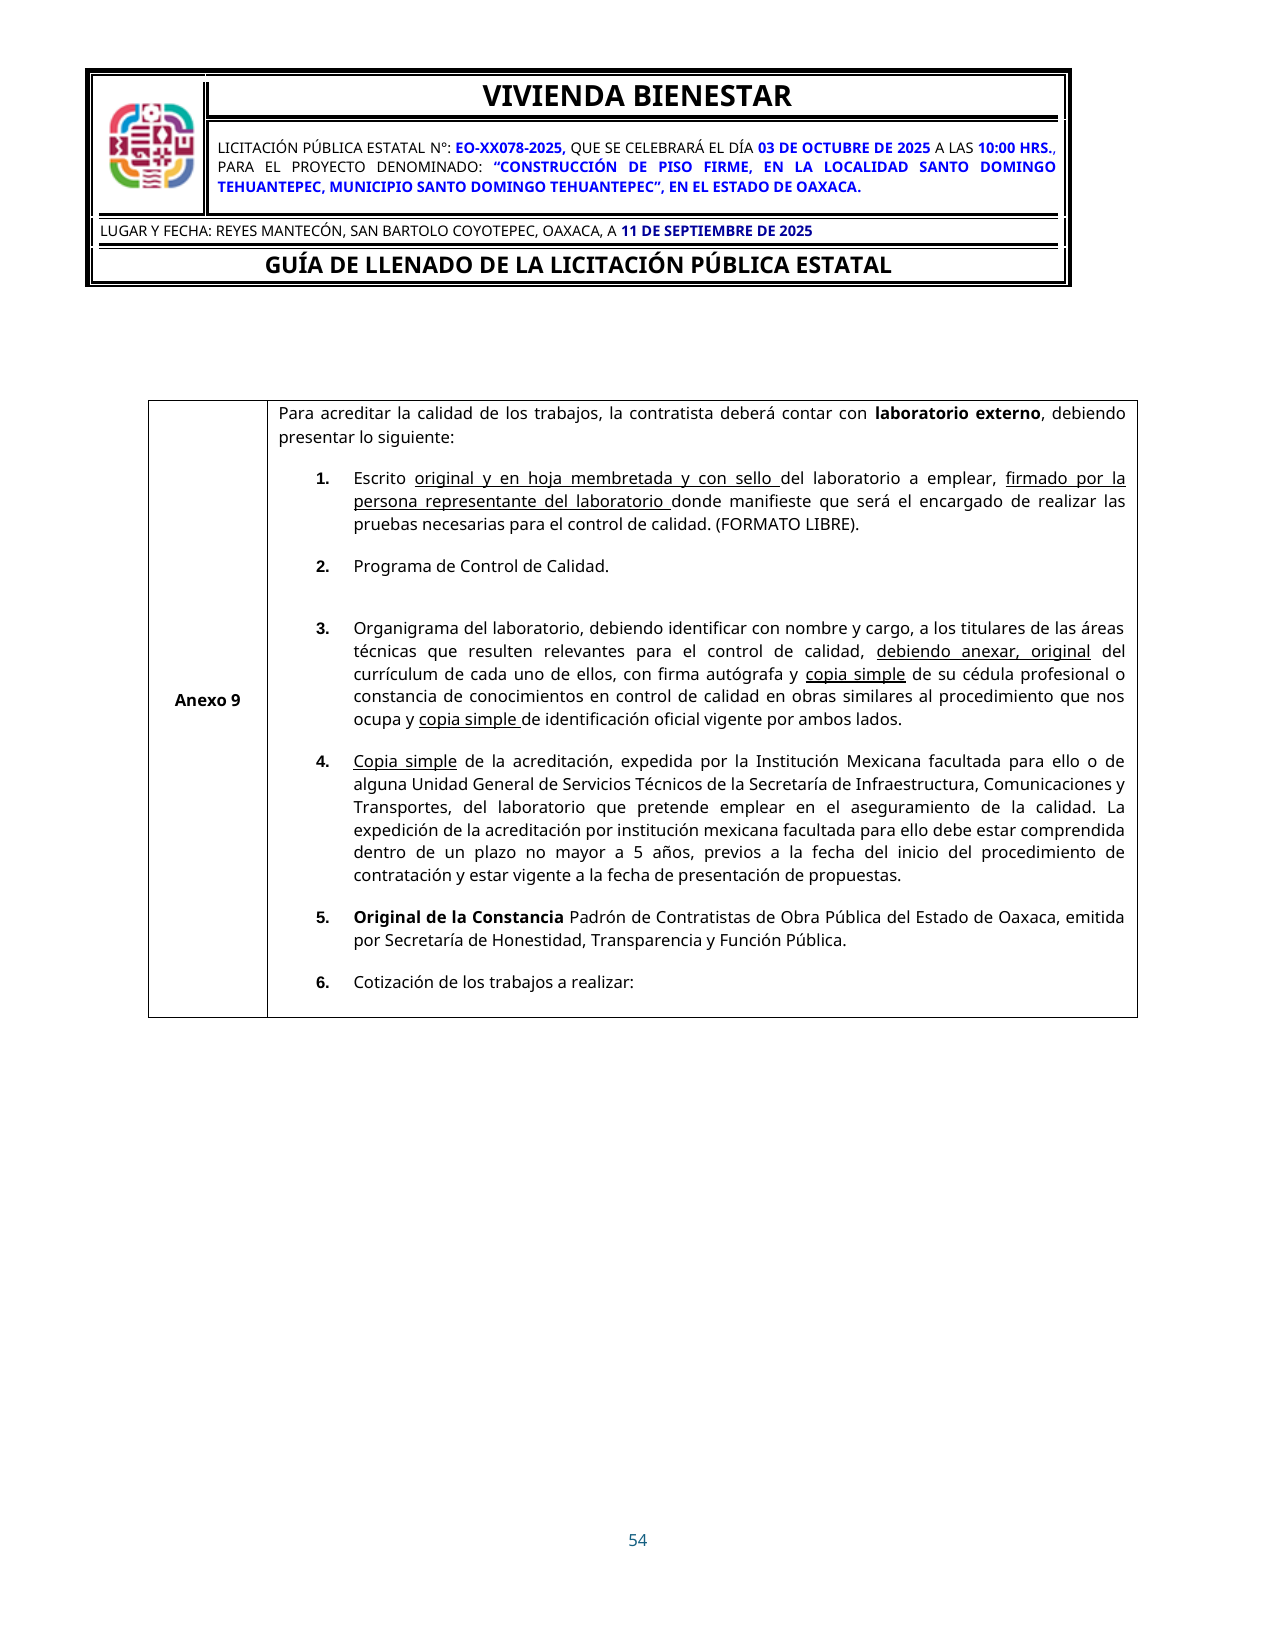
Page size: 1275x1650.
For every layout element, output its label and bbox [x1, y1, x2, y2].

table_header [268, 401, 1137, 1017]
picture [98, 95, 203, 194]
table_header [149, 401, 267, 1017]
